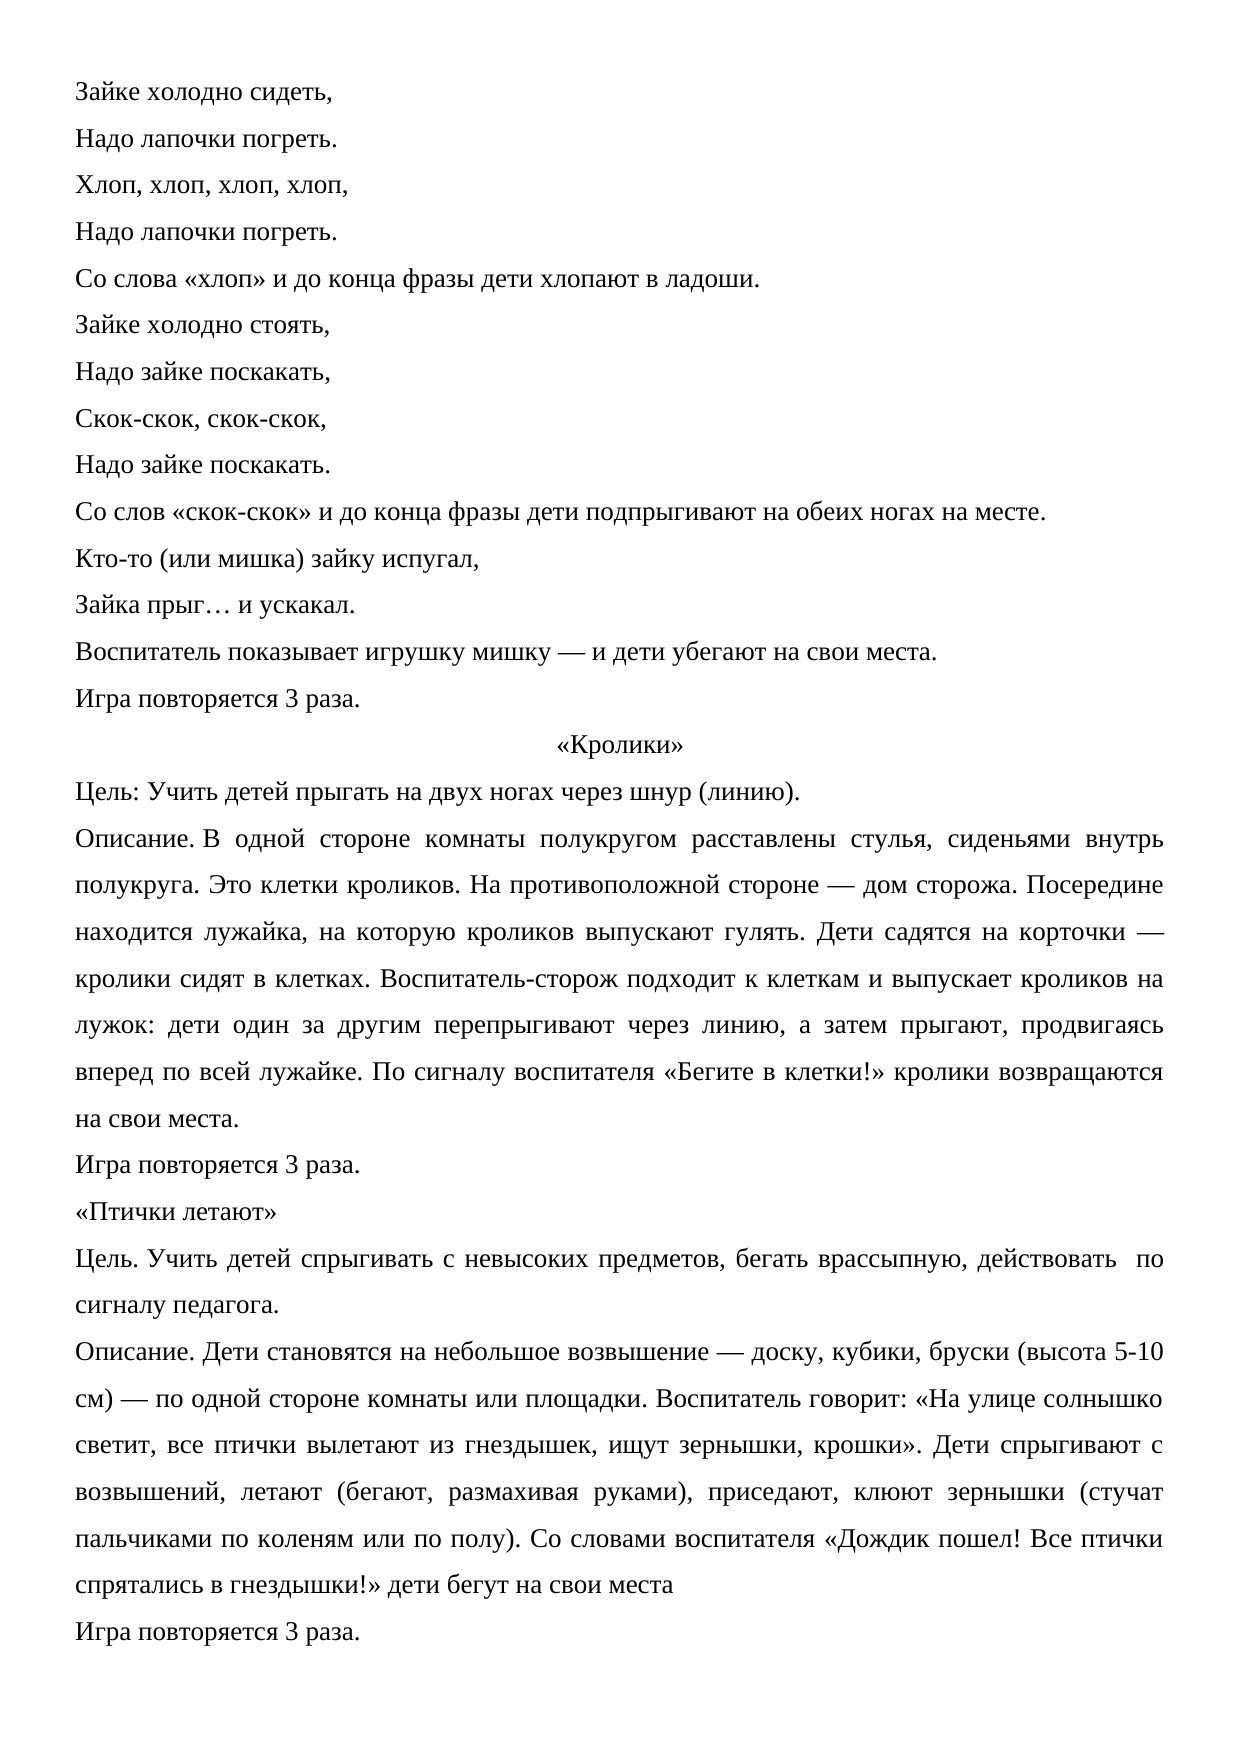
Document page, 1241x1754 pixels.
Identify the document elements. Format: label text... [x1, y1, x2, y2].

text Игра повторяется 3 раза. [75, 682, 1165, 713]
text Игра повторяется 3 раза. [75, 1148, 1165, 1179]
text Цель. Учить детей спрыгивать с невысоких предметов, бегать врассыпную, действовать по сигналу педагога. [75, 1242, 1165, 1319]
text Цель: Учить детей прыгать на двух ногах через шнур (линию). [75, 775, 1165, 806]
text Описание. В одной стороне комнаты полукругом расставлены стулья, сиденьями внутрь полукруга. Это клетки кроликов. На противоположной стороне — дом сторожа. Посередине находится лужайка, на которую кроликов выпускают гулять. Дети садятся на корточки — кролики сидят в клетках. Воспитатель-сторож подходит к клеткам и выпускает кроликов на лужок: дети один за другим перепрыгивают через линию, а затем прыгают, продвигаясь вперед по всей лужайке. По сигналу воспитателя «Бегите в клетки!» кролики возвращаются на свои места. [75, 822, 1165, 1133]
text Описание. Дети становятся на небольшое возвышение — доску, кубики, бруски (высота 5-10 см) — по одной стороне комнаты или площадки. Воспитатель говорит: «На улице солнышко светит, все птички вылетают из гнездышек, ищут зернышки, крошки». Дети спрыгивают с возвышений, летают (бегают, размахивая руками), приседают, клюют зернышки (стучат пальчиками по коленям или по полу). Со словами воспитателя «Дождик пошел! Все птички спрятались в гнездышки!» дети бегут на свои места [75, 1335, 1165, 1599]
text Кто-то (или мишка) зайку испугал, Зайка прыг… и ускакал. [75, 542, 1165, 619]
text «Птички летают» [75, 1195, 1165, 1226]
text Зайке холодно стоять, Надо зайке поскакать, Скок-скок, скок-скок, Надо зайке поскакать. [75, 308, 1165, 479]
text Со слов «скок-скок» и до конца фразы дети подпрыгивают на обеих ногах на месте. [75, 495, 1165, 526]
text Игра повторяется 3 раза. [75, 1615, 1165, 1646]
text Зайке холодно сидеть, Надо лапочки погреть. Хлоп, хлоп, хлоп, хлоп, Надо лапочки погреть. Со слова «хлоп» и до конца фразы дети хлопают в ладоши. [75, 75, 1165, 293]
text Воспитатель показывает игрушку мишку — и дети убегают на свои места. [75, 635, 1165, 666]
text «Кролики» [75, 728, 1165, 759]
